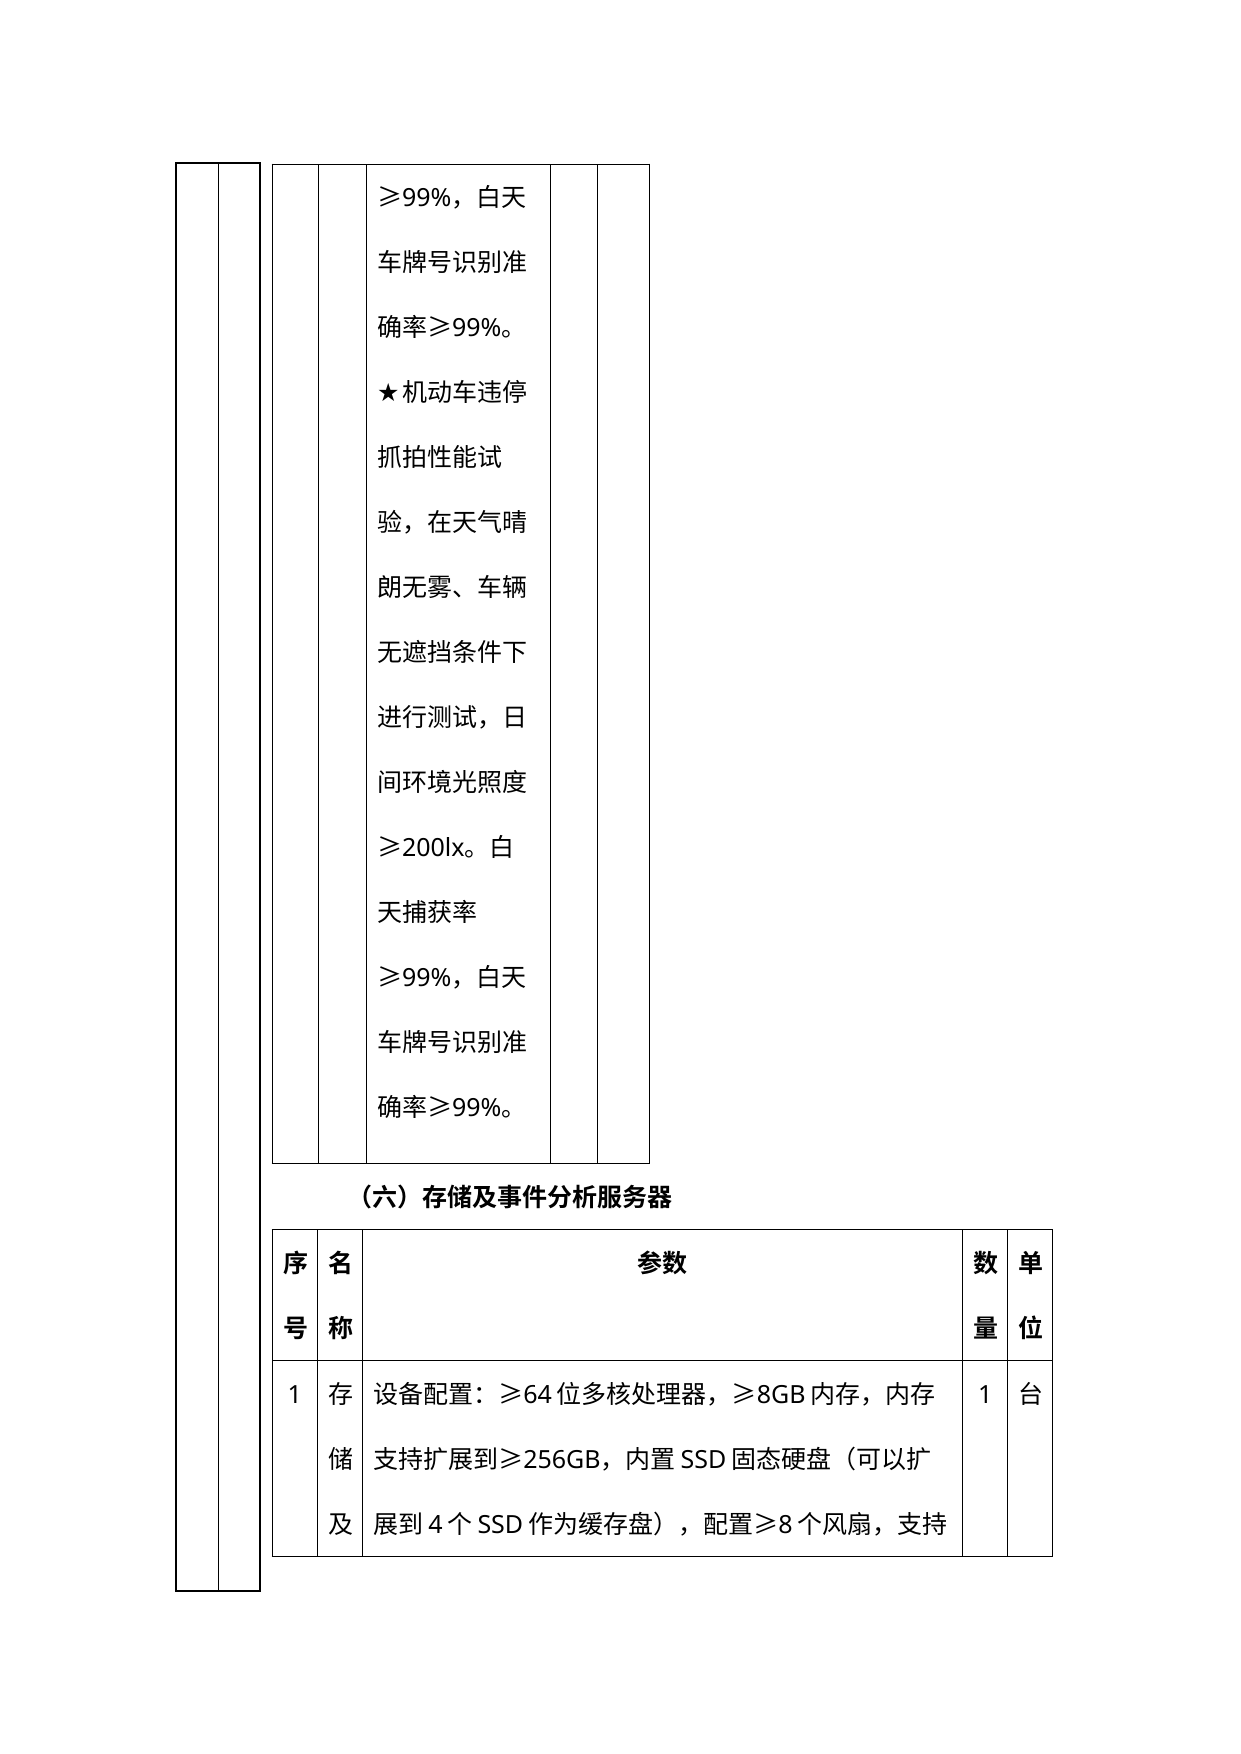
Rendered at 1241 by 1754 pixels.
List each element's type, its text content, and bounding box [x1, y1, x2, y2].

table_cell [219, 164, 259, 1590]
table_cell 1 [177, 164, 218, 1590]
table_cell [261, 162, 1064, 1590]
